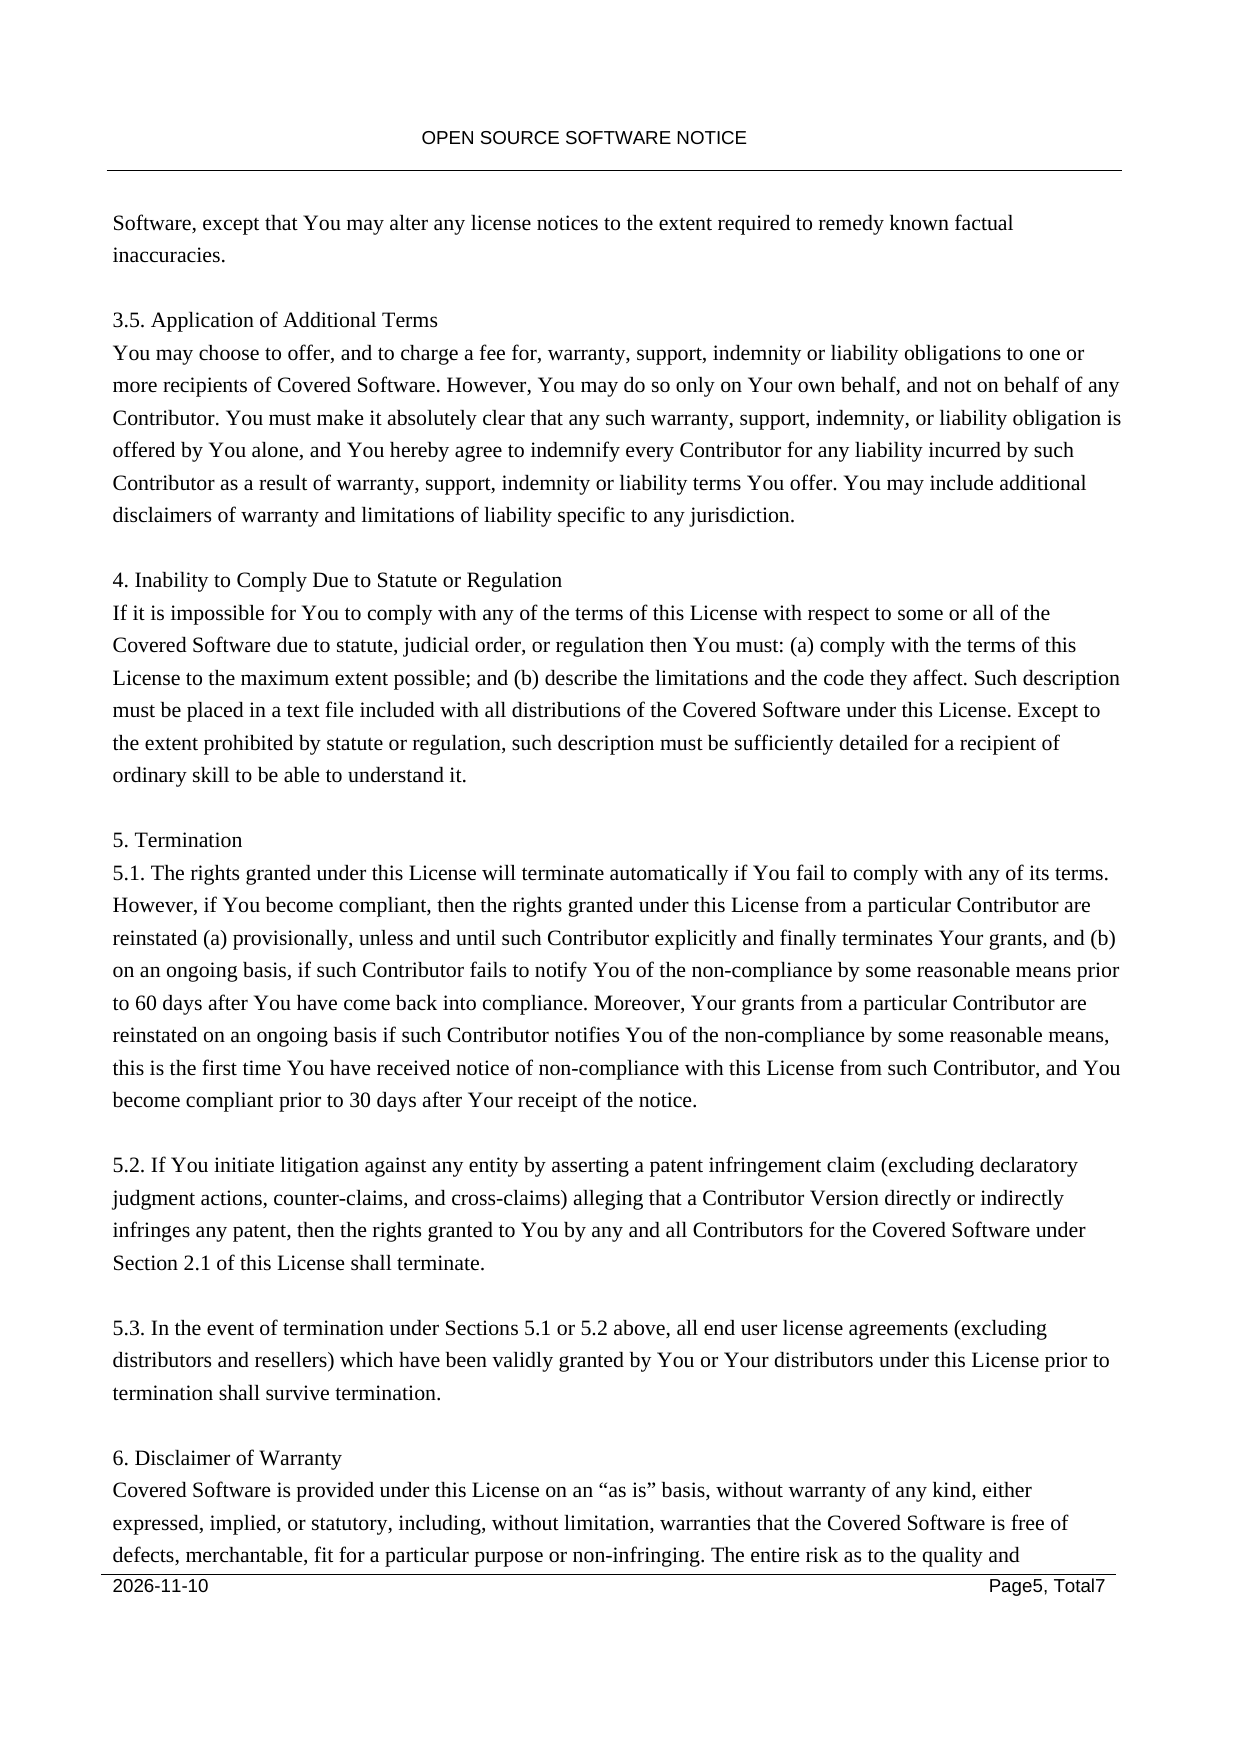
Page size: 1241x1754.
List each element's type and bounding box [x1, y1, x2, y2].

text [112, 206, 1128, 1571]
